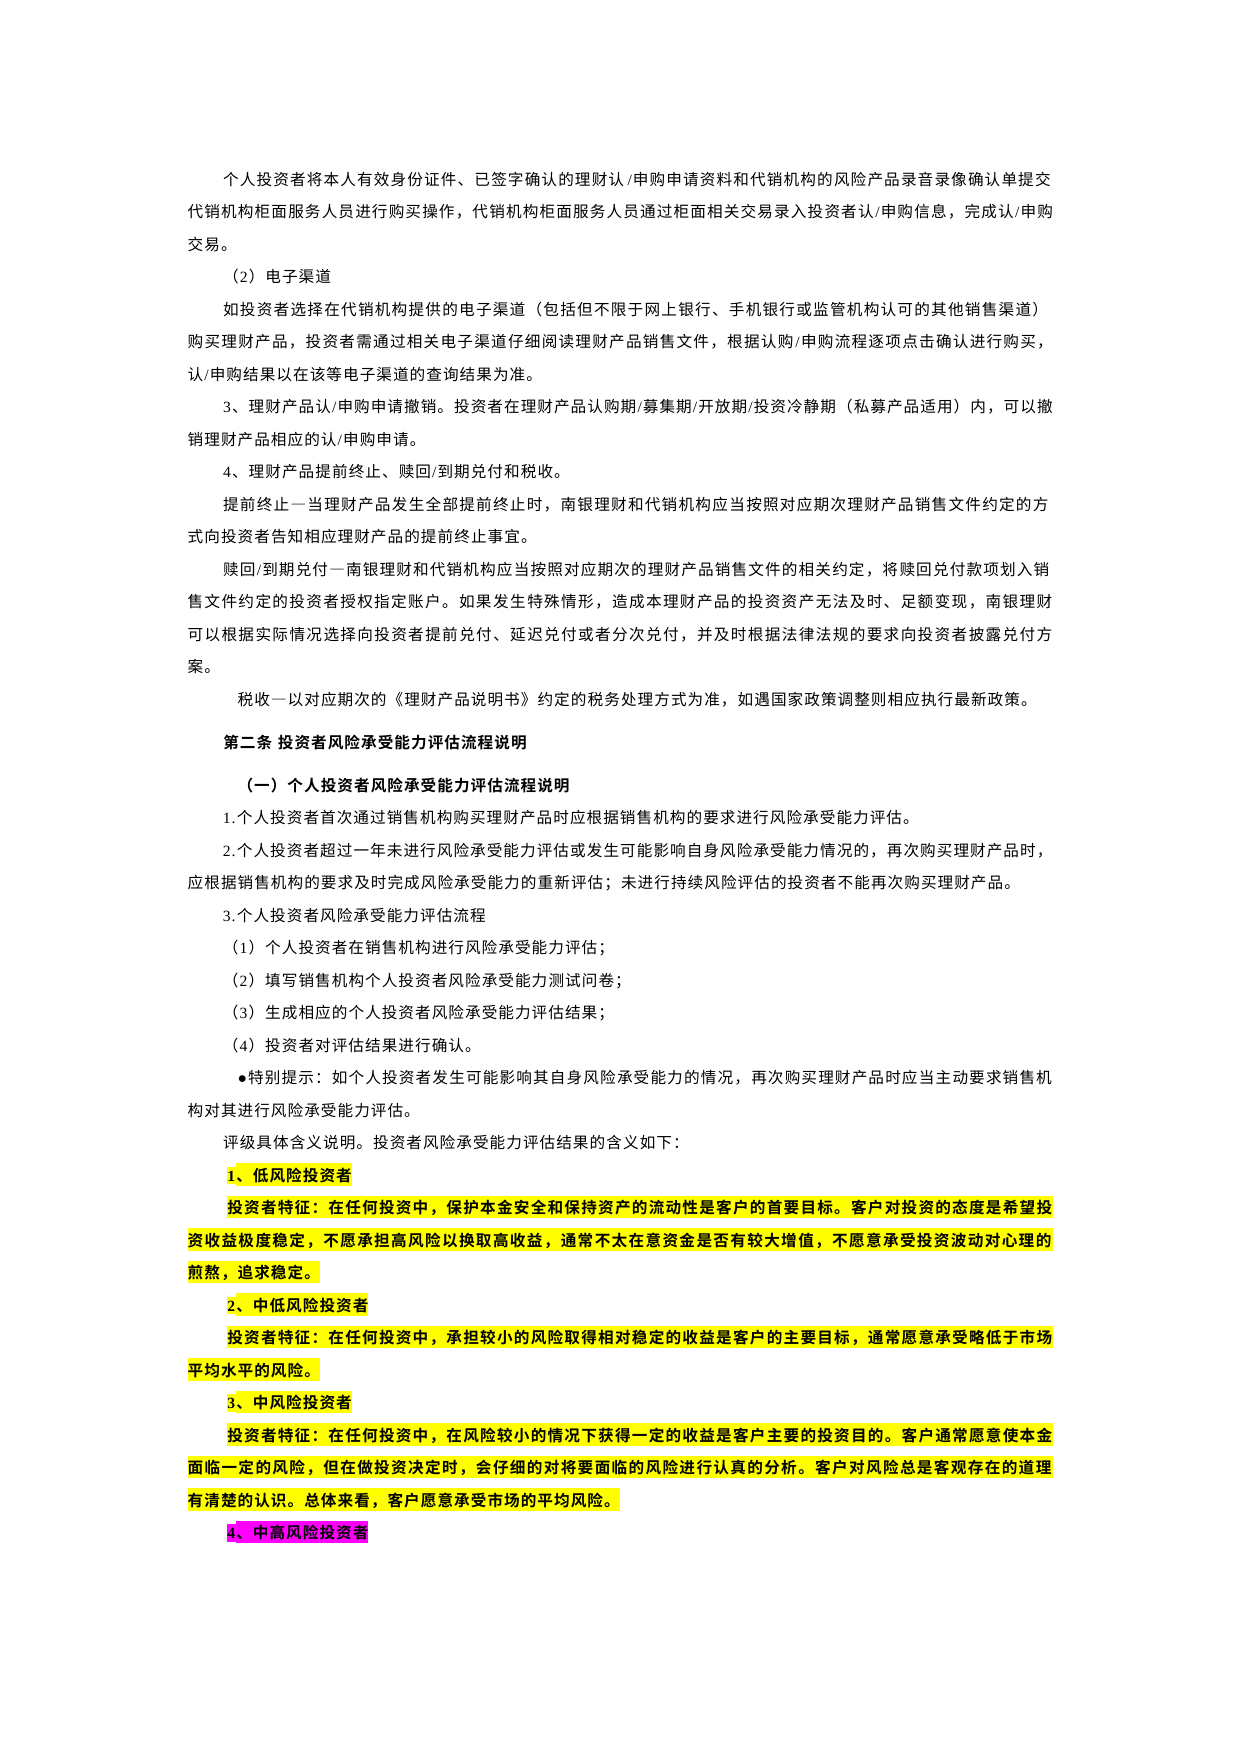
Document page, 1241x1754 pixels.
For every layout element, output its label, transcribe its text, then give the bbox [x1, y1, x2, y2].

text ●特别提示：如个人投资者发生可能影响其自身风险承受能力的情况，再次购买理财产品时应当主动要求销售机构对其进行风险承受能力评估。 [187, 1061, 1053, 1126]
text 个人投资者将本人有效身份证件、已签字确认的理财认/申购申请资料和代销机构的风险产品录音录像确认单提交代销机构柜面服务人员进行购买操作，代销机构柜面服务人员通过柜面相关交易录入投资者认/申购信息，完成认/申购交易。 [187, 162, 1053, 259]
text （一）个人投资者风险承受能力评估流程说明 [187, 768, 1053, 801]
text 提前终止—当理财产品发生全部提前终止时，南银理财和代销机构应当按照对应期次理财产品销售文件约定的方式向投资者告知相应理财产品的提前终止事宜。 [187, 487, 1053, 552]
text （1）个人投资者在销售机构进行风险承受能力评估； [187, 931, 1053, 963]
text 赎回/到期兑付—南银理财和代销机构应当按照对应期次的理财产品销售文件的相关约定，将赎回兑付款项划入销售文件约定的投资者授权指定账户。如果发生特殊情形，造成本理财产品的投资资产无法及时、足额变现，南银理财可以根据实际情况选择向投资者提前兑付、延迟兑付或者分次兑付，并及时根据法律法规的要求向投资者披露兑付方案。 [187, 552, 1053, 682]
text （3）生成相应的个人投资者风险承受能力评估结果； [187, 996, 1053, 1028]
text 第二条 投资者风险承受能力评估流程说明 [187, 725, 1053, 758]
text 4、中高风险投资者 [187, 1516, 1053, 1548]
text 3、理财产品认/申购申请撤销。投资者在理财产品认购期/募集期/开放期/投资冷静期（私募产品适用）内，可以撤销理财产品相应的认/申购申请。 [187, 389, 1053, 454]
text 税收—以对应期次的《理财产品说明书》约定的税务处理方式为准，如遇国家政策调整则相应执行最新政策。 [187, 682, 1053, 714]
text 1、低风险投资者 [187, 1158, 1053, 1191]
text 3、中风险投资者 [187, 1386, 1053, 1418]
text 如投资者选择在代销机构提供的电子渠道（包括但不限于网上银行、手机银行或监管机构认可的其他销售渠道）购买理财产品，投资者需通过相关电子渠道仔细阅读理财产品销售文件，根据认购/申购流程逐项点击确认进行购买，认/申购结果以在该等电子渠道的查询结果为准。 [187, 292, 1053, 389]
text （2）填写销售机构个人投资者风险承受能力测试问卷； [187, 963, 1053, 996]
text （4）投资者对评估结果进行确认。 [187, 1028, 1053, 1061]
text 2、中低风险投资者 [187, 1288, 1053, 1321]
text 2.个人投资者超过一年未进行风险承受能力评估或发生可能影响自身风险承受能力情况的，再次购买理财产品时，应根据销售机构的要求及时完成风险承受能力的重新评估；未进行持续风险评估的投资者不能再次购买理财产品。 [187, 833, 1053, 898]
text 1.个人投资者首次通过销售机构购买理财产品时应根据销售机构的要求进行风险承受能力评估。 [187, 801, 1053, 833]
text 投资者特征：在任何投资中，承担较小的风险取得相对稳定的收益是客户的主要目标，通常愿意承受略低于市场平均水平的风险。 [187, 1321, 1053, 1386]
text 投资者特征：在任何投资中，保护本金安全和保持资产的流动性是客户的首要目标。客户对投资的态度是希望投资收益极度稳定，不愿承担高风险以换取高收益，通常不太在意资金是否有较大增值，不愿意承受投资波动对心理的煎熬，追求稳定。 [187, 1191, 1053, 1288]
text 评级具体含义说明。投资者风险承受能力评估结果的含义如下： [187, 1126, 1053, 1158]
text （2）电子渠道 [187, 259, 1053, 292]
text 3.个人投资者风险承受能力评估流程 [187, 898, 1053, 931]
text 投资者特征：在任何投资中，在风险较小的情况下获得一定的收益是客户主要的投资目的。客户通常愿意使本金面临一定的风险，但在做投资决定时，会仔细的对将要面临的风险进行认真的分析。客户对风险总是客观存在的道理有清楚的认识。总体来看，客户愿意承受市场的平均风险。 [187, 1418, 1053, 1516]
text 4、理财产品提前终止、赎回/到期兑付和税收。 [187, 454, 1053, 487]
